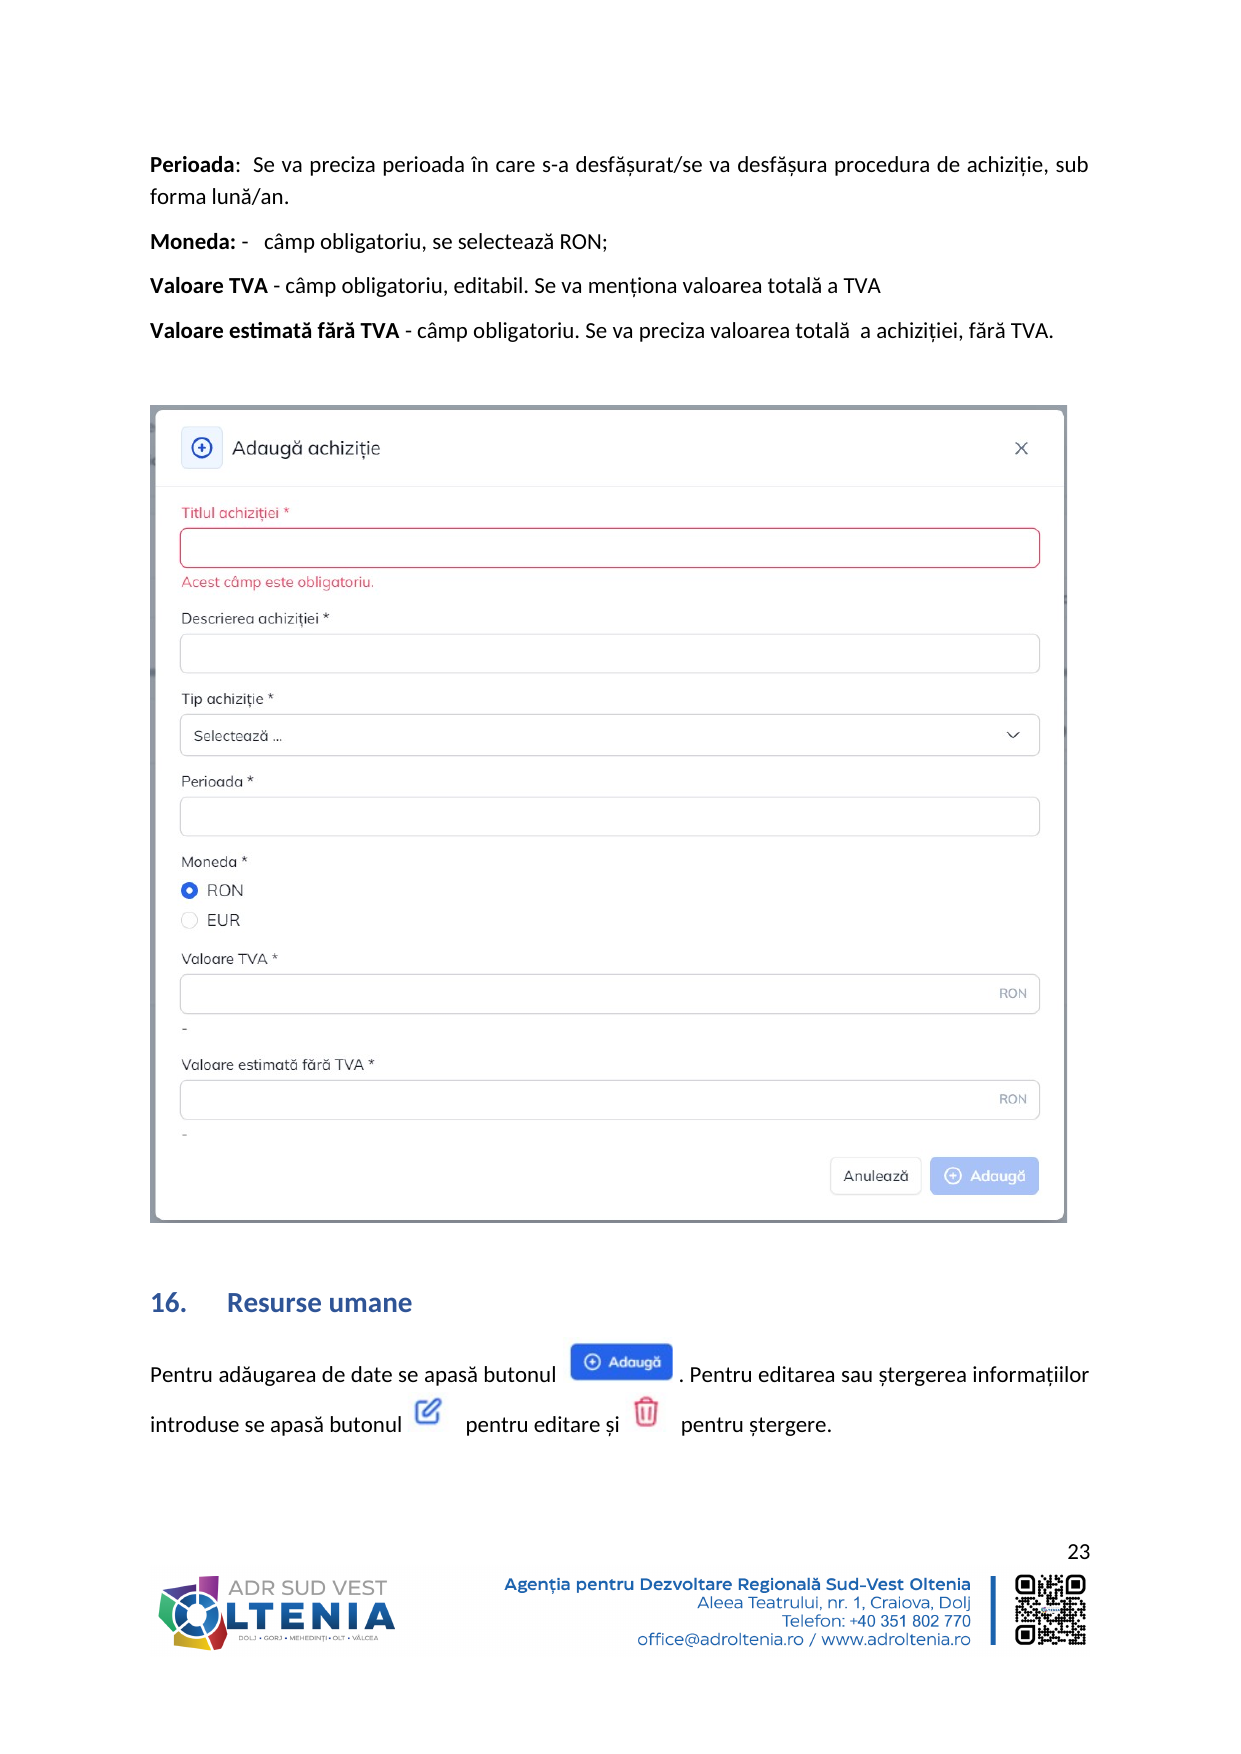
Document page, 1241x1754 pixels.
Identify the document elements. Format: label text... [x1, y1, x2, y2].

picture [150, 405, 1068, 1223]
picture [625, 1392, 671, 1432]
picture [407, 1392, 456, 1432]
text Perioada: Se va preciza perioada în care s-a desfășurat/se va desfășura procedura de achiziție, sub forma lună/an. [150, 150, 1090, 210]
picture [562, 1337, 673, 1383]
text Moneda: - câmp obligatoriu, se selectează RON; [150, 227, 1090, 255]
text Valoare TVA - câmp obligatoriu, editabil. Se va menționa valoarea totală a TVA [150, 272, 1090, 299]
text Pentru adăugarea de date se apasă butonul . Pentru editarea sau ștergerea informațiilor introduse se apasă butonul pentru editare și pentru ștergere. [150, 1337, 1090, 1438]
subtitle Resurse umane [150, 1284, 1090, 1319]
text Valoare estimată fără TVA - câmp obligatoriu. Se va preciza valoarea totală a achiziției, fără TVA. [150, 316, 1090, 344]
picture [150, 1565, 1091, 1657]
